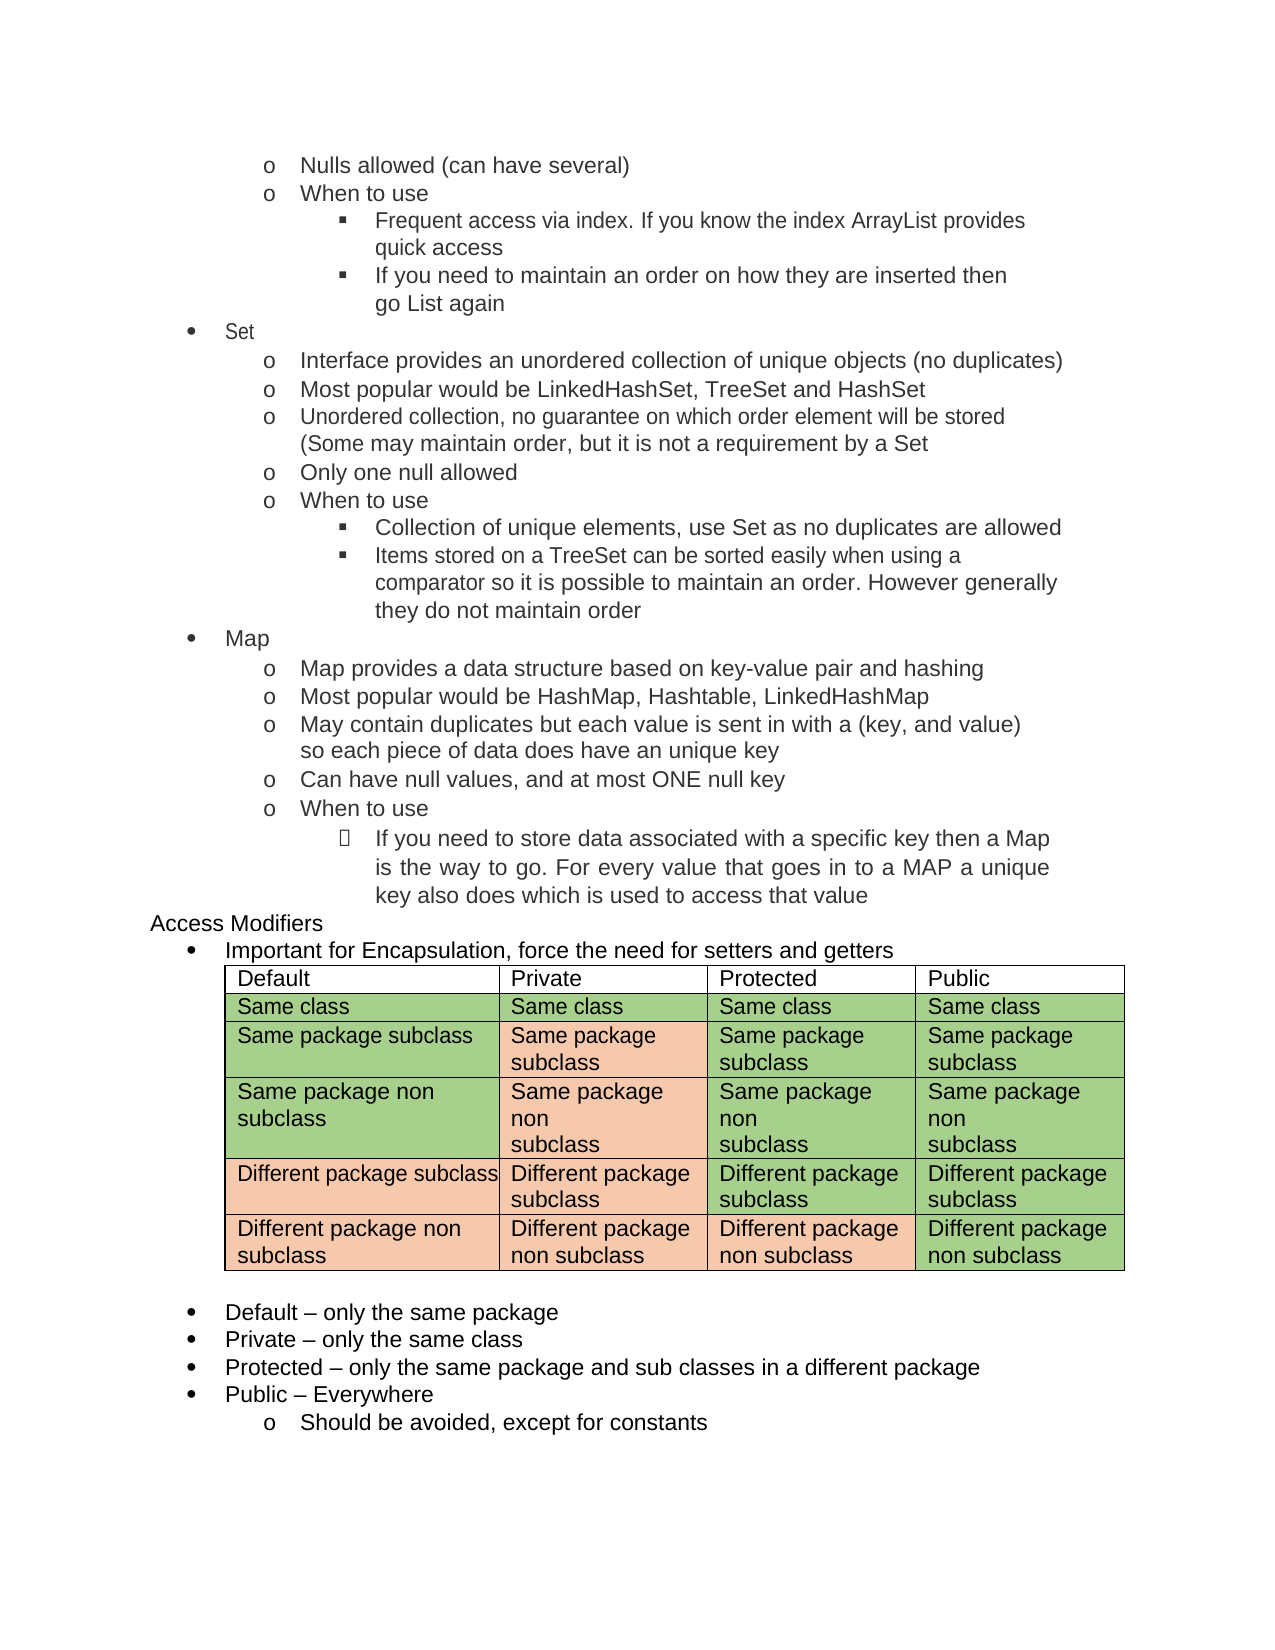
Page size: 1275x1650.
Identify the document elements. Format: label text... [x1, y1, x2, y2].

list Should be avoided, except for constants [263, 1409, 1142, 1437]
list Most popular would be HashMap, Hashtable, LinkedHashMap [263, 682, 1142, 710]
list Items stored on a TreeSet can be sorted easily when using a comparator so it is possible to maintain an order. However generally they do not maintain order [337, 542, 1072, 623]
list Only one null allowed [262, 458, 1142, 486]
list When to use [263, 794, 1142, 822]
table_cell Same class [226, 994, 499, 1021]
table_cell Different package subclass [500, 1159, 707, 1214]
list Most popular would be LinkedHashSet, TreeSet and HashSet [262, 374, 1142, 403]
table_cell Different package non subclass [500, 1215, 707, 1270]
table_cell Different package non subclass [226, 1215, 499, 1270]
list Unordered collection, no guarantee on which order element will be stored (Some may maintain order, but it is not a requirement by a Set [262, 403, 1058, 456]
table_cell Same class [916, 994, 1124, 1021]
table_cell Same package non subclass [500, 1078, 707, 1158]
list Nulls allowed (can have several) [262, 151, 1142, 179]
list Default – only the same package [187, 1299, 1142, 1325]
table_header Protected [708, 966, 915, 993]
table_cell Same package subclass [226, 1022, 499, 1077]
list May contain duplicates but each value is sent in with a (key, and value) so each piece of data does have an unique key [263, 710, 1041, 764]
list Frequent access via index. If you know the index ArrayList provides quick access [337, 207, 1057, 261]
table_cell Different package non subclass [708, 1215, 915, 1270]
list Map [187, 624, 1142, 652]
list Interface provides an unordered collection of unique objects (no duplicates) [262, 346, 1142, 374]
list Collection of unique elements, use Set as no duplicates are allowed [337, 514, 1142, 540]
list If you need to maintain an order on how they are inserted then go List again [337, 262, 1029, 316]
text Access Modifiers [150, 910, 1142, 936]
list Important for Encapsulation, force the need for setters and getters [187, 937, 1142, 963]
table_cell Same class [500, 994, 707, 1021]
list Set [187, 318, 255, 344]
table_cell Same package non subclass [916, 1078, 1124, 1158]
table_cell Different package non subclass [916, 1215, 1124, 1270]
table_cell Same package subclass [500, 1022, 707, 1077]
list Can have null values, and at most ONE null key [263, 765, 1142, 794]
list Public – Everywhere [187, 1381, 1142, 1408]
table_cell Same package non subclass [708, 1078, 915, 1158]
table_cell Same package subclass [708, 1022, 915, 1077]
list Protected – only the same package and sub classes in a different package [187, 1354, 1142, 1380]
table_cell Same package subclass [916, 1022, 1124, 1077]
list Map provides a data structure based on key-value pair and hashing [263, 654, 1142, 682]
table_header Private [500, 966, 707, 993]
list If you need to store data associated with a specific key then a Map is the way to go. For every value that goes in to a MAP a unique key also does which is used to access that value [338, 822, 1050, 908]
table_header Default [226, 966, 499, 993]
table_cell Different package subclass [226, 1159, 499, 1214]
table_cell Different package subclass [916, 1159, 1124, 1214]
table_header Public [916, 966, 1124, 993]
list When to use [262, 179, 1142, 207]
list Private – only the same class [187, 1326, 1142, 1353]
table_cell Different package subclass [708, 1159, 915, 1214]
list When to use [262, 486, 1142, 514]
table_cell Same package non subclass [226, 1078, 499, 1158]
table_cell Same class [708, 994, 915, 1021]
